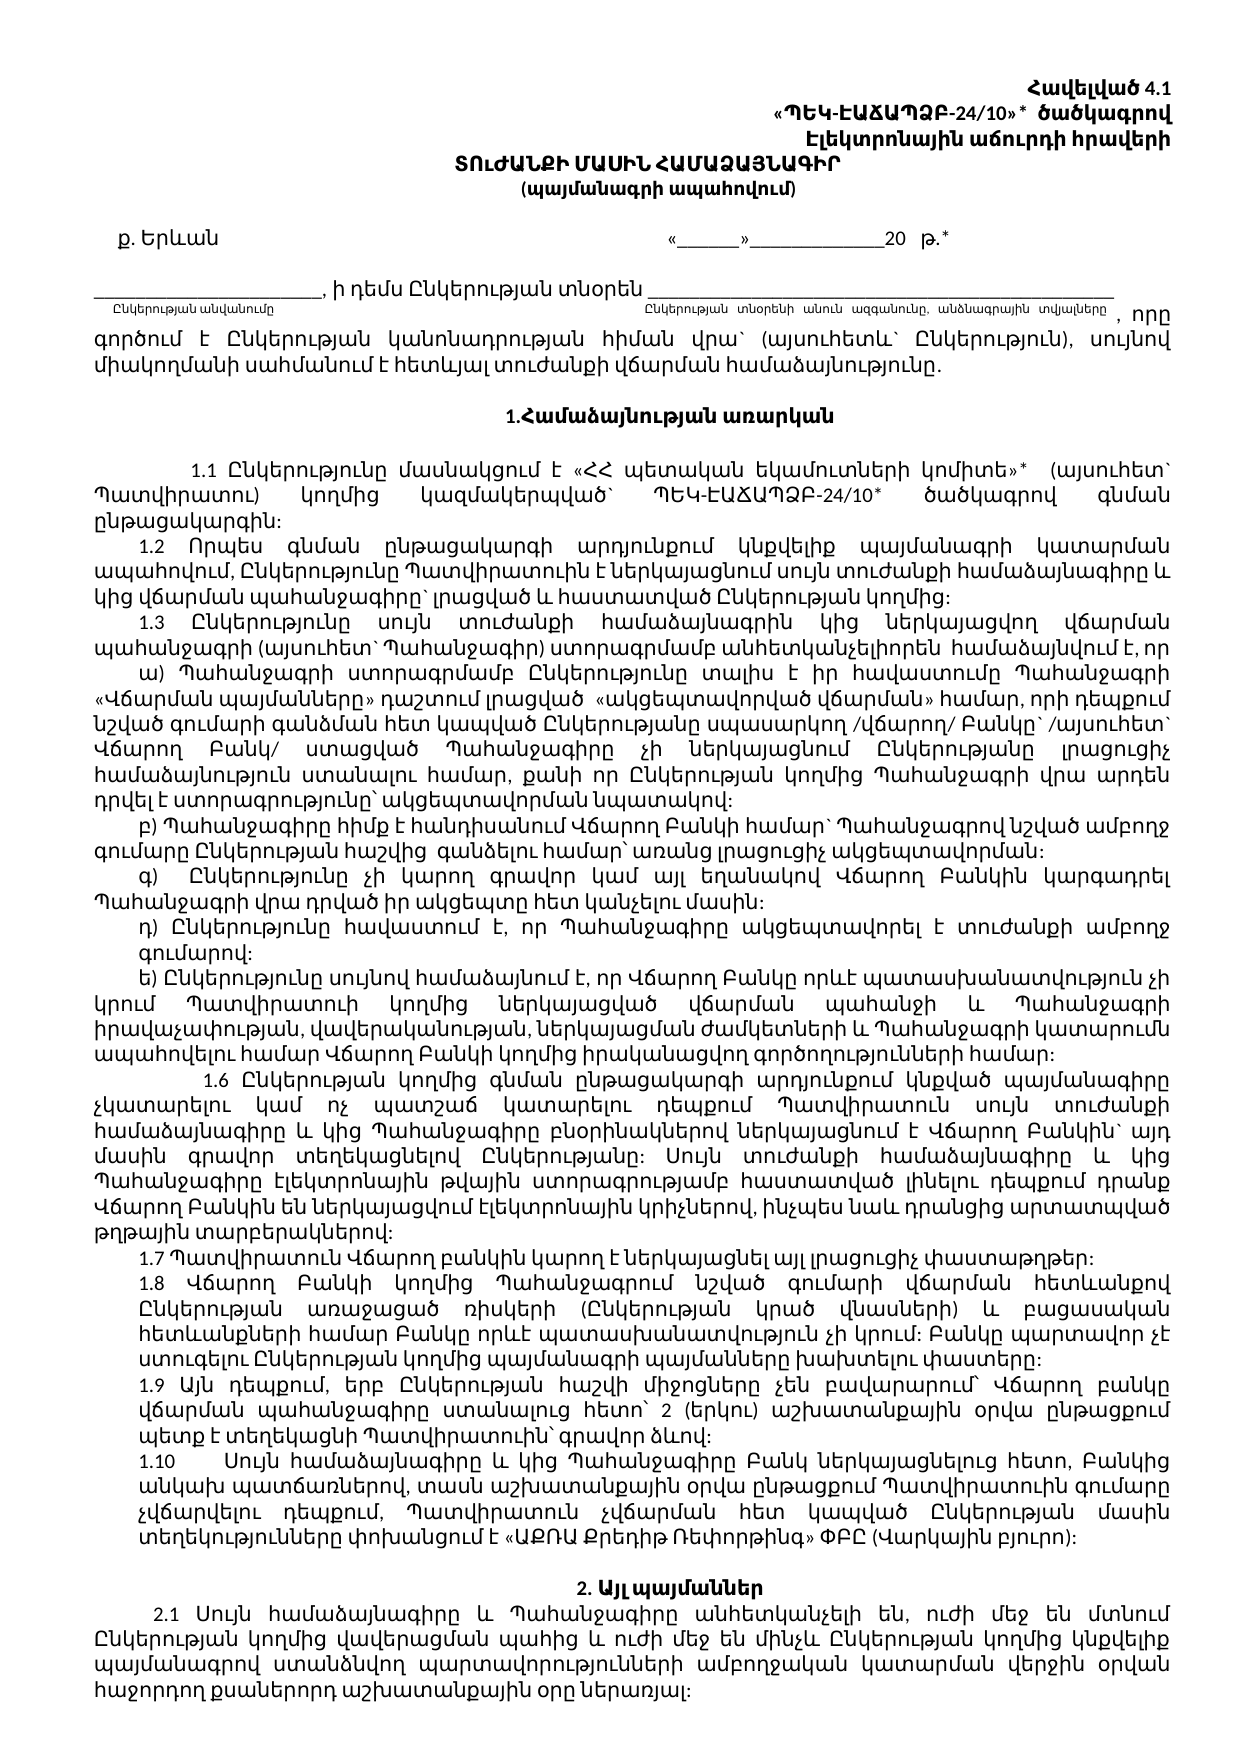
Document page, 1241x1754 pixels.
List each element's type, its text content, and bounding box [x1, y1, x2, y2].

text Էլեկտրոնային աճուրդի հրավերի [94, 126, 1171, 151]
text «ՊԵԿ-ԷԱՃԱՊՁԲ-24/10»* ծածկագրով [94, 100, 1171, 126]
text ք. Երևան «______»_____________20 թ.* [94, 225, 1171, 250]
text դ) Ընկերությունը հավաստում է, որ Պահանջագիրը ակցեպտավորել է տուժանքի ամբողջ գումարով: [138, 914, 1171, 965]
text 1.6 Ընկերության կողմից գնման ընթացակարգի արդյունքում կնքված պայմանագիրը չկատարելու կամ ոչ պատշաճ կատարելու դեպքում Պատվիրատուն սույն տուժանքի համաձայնագիրը և կից Պահանջագիրը բնօրինակներով ներկայացնում է Վճարող Բանկին` այդ մասին գրավոր տեղեկացնելով Ընկերությանը: Սույն տուժանքի համաձայնագիրը և կից Պահանջագիրը էլեկտրոնային թվային ստորագրությամբ հաստատված լինելու դեպքում դրանք Վճարող Բանկին են ներկայացվում էլեկտրոնային կրիչներով, ինչպես նաև դրանցից արտատպված թղթային տարբերակներով: [94, 1067, 1171, 1245]
text (պայմանագրի ապահովում) [94, 177, 1171, 199]
text 2.1 Սույն համաձայնագիրը և Պահանջագիրը անհետկանչելի են, ուժի մեջ են մտնում Ընկերության կողմից վավերացման պահից և ուժի մեջ են մինչև Ընկերության կողմից կնքվելիք պայմանագրով ստանձնվող պարտավորությունների ամբողջական կատարման վերջին օրվան հաջորդող քսաներորդ աշխատանքային օրը ներառյալ: [94, 1601, 1171, 1702]
text 1.1 Ընկերությունը մասնակցում է «ՀՀ պետական եկամուտների կոմիտե»* (այսուհետ` Պատվիրատու) կողմից կազմակերպված` ՊԵԿ-ԷԱՃԱՊՁԲ-24/10* ծածկագրով գնման ընթացակարգին: [94, 457, 1171, 533]
text ______________________, ի դեմս Ընկերության տնօրեն _____________________________________________ [94, 276, 1171, 301]
text ե) Ընկերությունը սույնով համաձայնում է, որ Վճարող Բանկը որևէ պատասխանատվություն չի կրում Պատվիրատուի կողմից ներկայացված վճարման պահանջի և Պահանջագրի իրավաչափության, վավերականության, ներկայացման ժամկետների և Պահանջագրի կատարումն ապահովելու համար Վճարող Բանկի կողմից իրականացվող գործողությունների համար: [94, 965, 1171, 1067]
text 2. Այլ պայմաններ [169, 1575, 1171, 1601]
text 1.Համաձայնության առարկան [169, 403, 1171, 428]
text Ընկերության անվանումը Ընկերության տնօրենի անուն ազգանունը, անձնագրային տվյալները , որը գործում է Ընկերության կանոնադրության հիման վրա` (այսուհետև` Ընկերություն), սույնով միակողմանի սահմանում է հետևյալ տուժանքի վճարման համաձայնությունը. [94, 301, 1171, 377]
text 1.2 Որպես գնման ընթացակարգի արդյունքում կնքվելիք պայմանագրի կատարման ապահովում, Ընկերությունը Պատվիրատուին է ներկայացնում սույն տուժանքի համաձայնագիրը և կից վճարման պահանջագիրը` լրացված և հաստատված Ընկերության կողմից: [94, 533, 1171, 609]
text բ) Պահանջագիրը հիմք է հանդիսանում Վճարող Բանկի համար` Պահանջագրով նշված ամբողջ գումարը Ընկերության հաշվից գանձելու համար՝ առանց լրացուցիչ ակցեպտավորման: [94, 813, 1171, 864]
text Հավելված 4.1 [94, 75, 1171, 100]
text 1.10 Սույն համաձայնագիրը և կից Պահանջագիրը Բանկ ներկայացնելուց հետո, Բանկից անկախ պատճառներով, տասն աշխատանքային օրվա ընթացքում Պատվիրատուին գումարը չվճարվելու դեպքում, Պատվիրատուն չվճարման հետ կապված Ընկերության մասին տեղեկությունները փոխանցում է «ԱՔՌԱ Քրեդիթ Ռեփորթինգ» ՓԲԸ (Վարկային բյուրո): [138, 1448, 1171, 1550]
text ՏՈւԺԱՆՔԻ ՄԱՍԻՆ ՀԱՄԱՁԱՅՆԱԳԻՐ [94, 151, 1171, 177]
text 1.9 Այն դեպքում, երբ Ընկերության հաշվի միջոցները չեն բավարարում՝ Վճարող բանկը վճարման պահանջագիրը ստանալուց հետո՝ 2 (երկու) աշխատանքային օրվա ընթացքում պետք է տեղեկացնի Պատվիրատուին՝ գրավոր ձևով: [138, 1372, 1171, 1448]
text 1.7 Պատվիրատուն Վճարող բանկին կարող է ներկայացնել այլ լրացուցիչ փաստաթղթեր: [138, 1245, 1171, 1270]
text 1.8 Վճարող Բանկի կողմից Պահանջագրում նշված գումարի վճարման հետևանքով Ընկերության առաջացած ռիսկերի (Ընկերության կրած վնասների) և բացասական հետևանքների համար Բանկը որևէ պատասխանատվություն չի կրում: Բանկը պարտավոր չէ ստուգելու Ընկերության կողմից պայմանագրի պայմանները խախտելու փաստերը: [138, 1270, 1171, 1372]
text գ) Ընկերությունը չի կարող գրավոր կամ այլ եղանակով Վճարող Բանկին կարգադրել Պահանջագրի վրա դրված իր ակցեպտը հետ կանչելու մասին: [94, 864, 1171, 914]
text ա) Պահանջագրի ստորագրմամբ Ընկերությունը տալիս է իր հավաստումը Պահանջագրի «Վճարման պայմանները» դաշտում լրացված «ակցեպտավորված վճարման» համար, որի դեպքում նշված գումարի գանձման հետ կապված Ընկերությանը սպասարկող /վճարող/ Բանկը` /այսուհետ` Վճարող Բանկ/ ստացված Պահանջագիրը չի ներկայացնում Ընկերությանը լրացուցիչ համաձայնություն ստանալու համար, քանի որ Ընկերության կողմից Պահանջագրի վրա արդեն դրվել է ստորագրությունը՝ ակցեպտավորման նպատակով: [94, 660, 1171, 813]
text 1.3 Ընկերությունը սույն տուժանքի համաձայնագրին կից ներկայացվող վճարման պահանջագրի (այսուհետ` Պահանջագիր) ստորագրմամբ անհետկանչելիորեն համաձայնվում է, որ [94, 609, 1171, 660]
